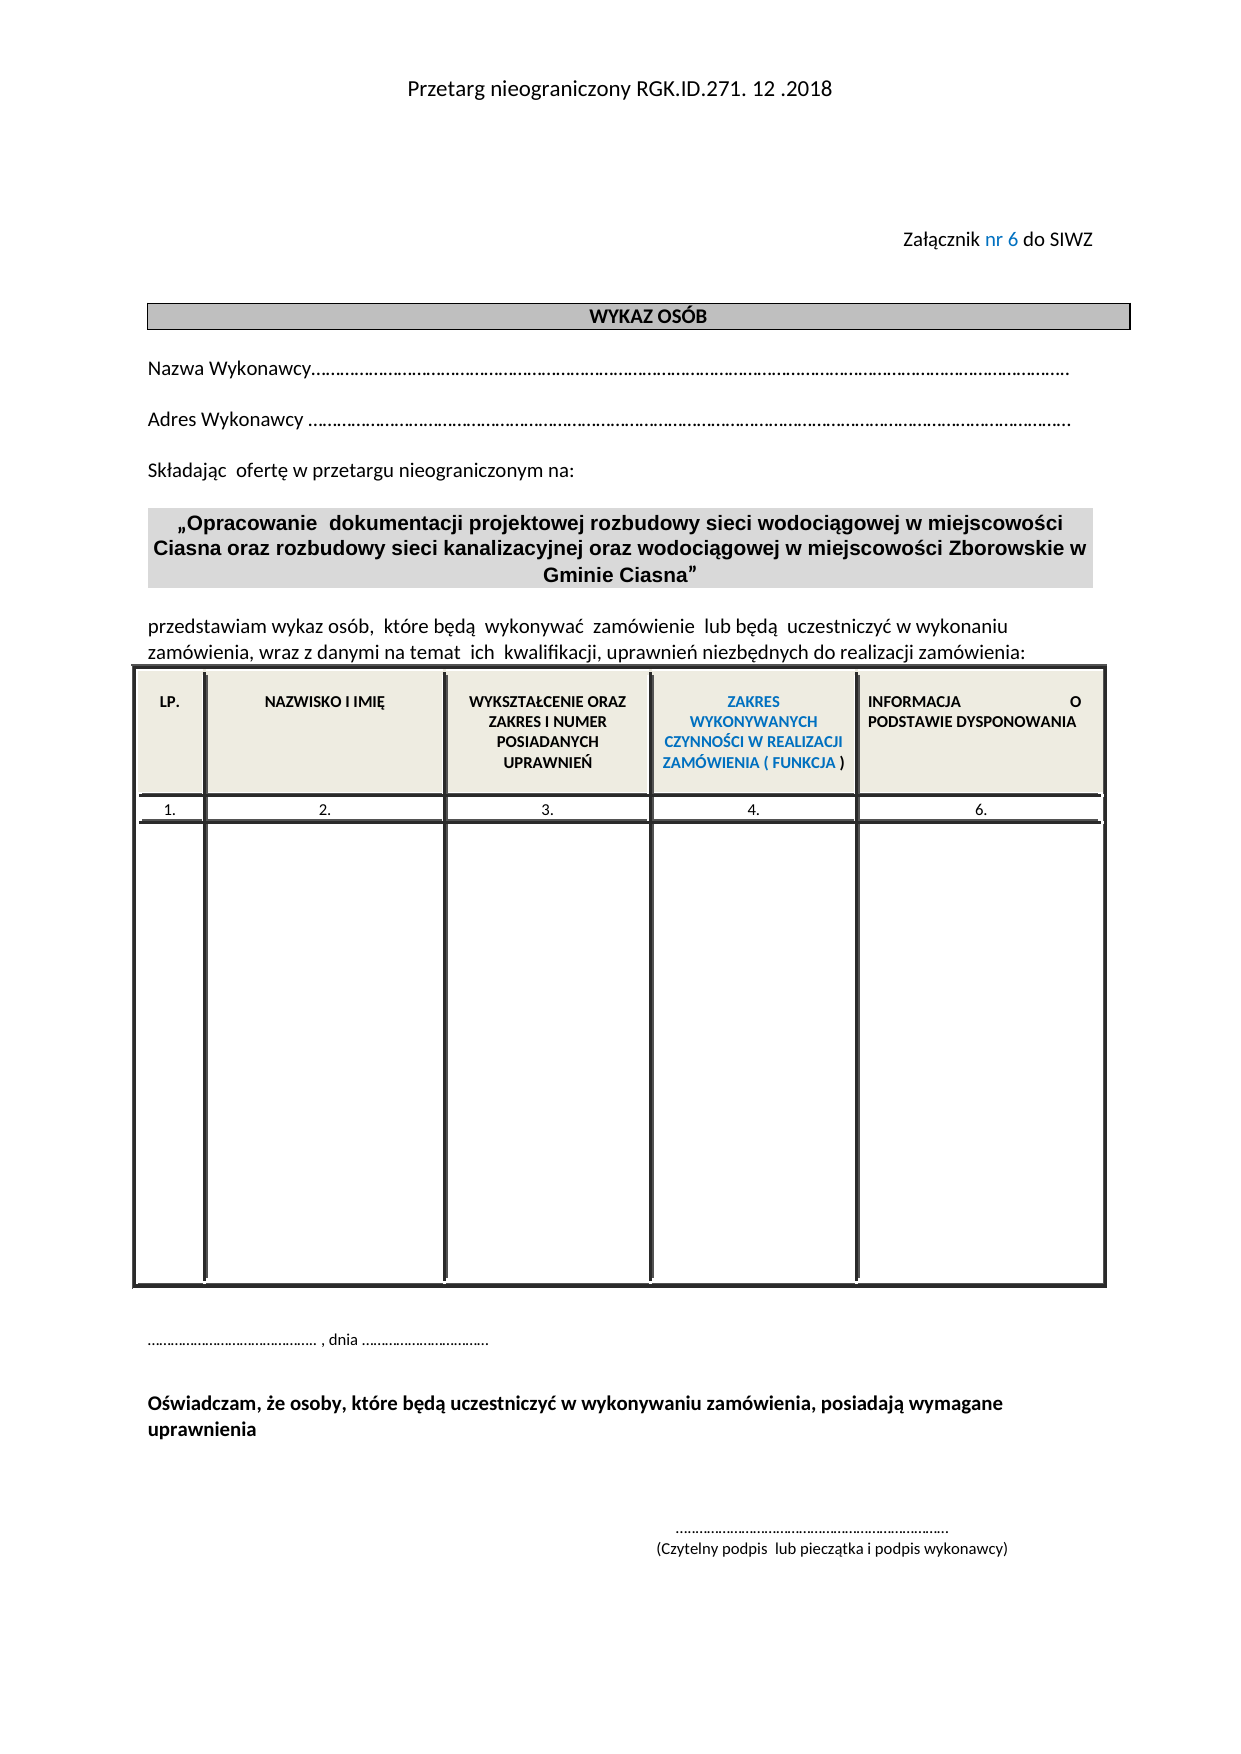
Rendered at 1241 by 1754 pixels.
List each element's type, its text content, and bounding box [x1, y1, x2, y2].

table_cell 4. [654, 799, 854, 819]
text Składając ofertę w przetargu nieograniczonym na: [148, 457, 1093, 483]
table_header WYKSZTAŁCENIE ORAZ ZAKRES I NUMER POSIADANYCH UPRAWNIEŃ [445, 669, 650, 792]
table_header LP. [138, 669, 205, 792]
table_header ZAKRES WYKONYWANYCH CZYNNOŚCI W REALIZACJI ZAMÓWIENIA ( FUNKCJA ) [650, 669, 857, 792]
table_cell [857, 819, 1104, 1283]
text Załącznik nr 6 do SIWZ [148, 226, 1093, 252]
text (Czytelny podpis lub pieczątka i podpis wykonawcy) [148, 1538, 1093, 1558]
text Nazwa Wykonawcy………………………………………………………………………………………………………………………………………….. [148, 356, 1093, 381]
text …………………………………….. , dnia …………………………… [148, 1330, 1093, 1350]
table_cell [445, 825, 650, 1283]
table_cell 3. [448, 799, 647, 819]
table_cell 1. [136, 793, 202, 819]
table_header INFORMACJA O PODSTAWIE DYSPONOWANIA [857, 669, 1103, 792]
text „Opracowanie dokumentacji projektowej rozbudowy sieci wodociągowej w miejscowości Ciasna oraz rozbudowy sieci kanalizacyjnej oraz wodociągowej w miejscowości Zborowskie w Gminie Ciasna” [148, 508, 1093, 588]
table_cell 6. [860, 793, 1104, 819]
text przedstawiam wykaz osób, które będą wykonywać zamówienie lub będą uczestniczyć w wykonaniu zamówienia, wraz z danymi na temat ich kwalifikacji, uprawnień niezbędnych do realizacji zamówienia: [148, 613, 1093, 664]
table_cell 2. [208, 799, 442, 819]
table_header WYKAZ OSÓB [148, 304, 1129, 329]
table_cell [650, 825, 857, 1283]
table_header NAZWISKO I IMIĘ [205, 669, 445, 792]
text Oświadczam, że osoby, które będą uczestniczyć w wykonywaniu zamówienia, posiadają wymagane uprawnienia [148, 1391, 1093, 1441]
text Adres Wykonawcy …………………………………………………………………………………………………………………………………………… [148, 406, 1093, 432]
table_cell [205, 825, 445, 1283]
text …..………………………………………………………… [148, 1518, 1093, 1538]
table_cell [136, 819, 205, 1283]
